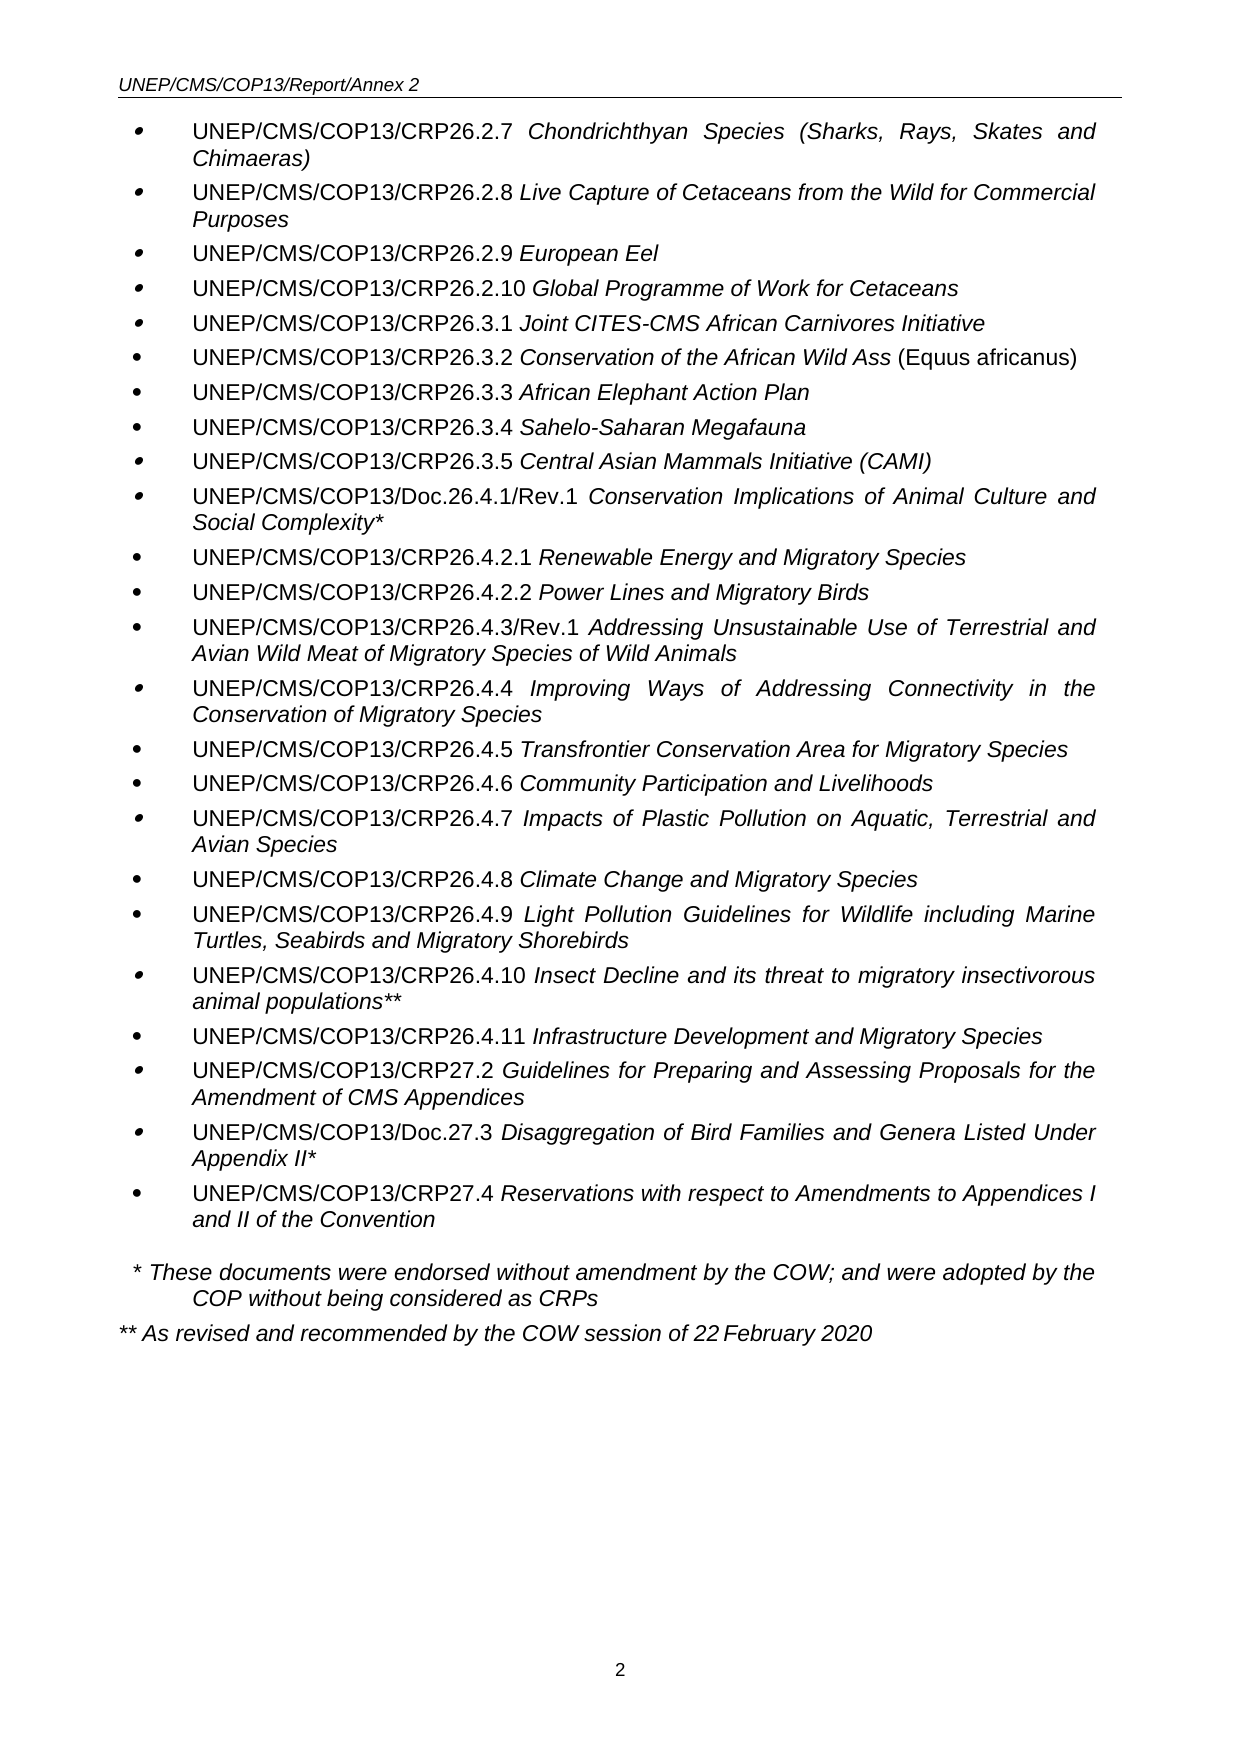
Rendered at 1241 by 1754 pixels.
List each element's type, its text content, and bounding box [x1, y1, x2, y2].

list UNEP/CMS/COP13/CRP26.4.10 Insect Decline and its threat to migratory insectivorous animal populations** [133, 962, 1098, 1014]
list UNEP/CMS/COP13/CRP26.4.5 Transfrontier Conservation Area for Migratory Species [133, 736, 1098, 762]
list UNEP/CMS/COP13/CRP26.3.2 Conservation of the African Wild Ass (Equus africanus) [133, 344, 1098, 371]
list UNEP/CMS/COP13/CRP26.2.8 Live Capture of Cetaceans from the Wild for Commercial Purposes [133, 179, 1098, 232]
list UNEP/CMS/COP13/CRP26.2.10 Global Programme of Work for Cetaceans [133, 275, 1098, 301]
list UNEP/CMS/COP13/Doc.26.4.1/Rev.1 Conservation Implications of Animal Culture and Social Complexity* [133, 483, 1098, 536]
list UNEP/CMS/COP13/CRP27.2 Guidelines for Preparing and Assessing Proposals for the Amendment of CMS Appendices [133, 1057, 1098, 1110]
list UNEP/CMS/COP13/CRP26.2.9 European Eel [133, 240, 1098, 267]
list UNEP/CMS/COP13/CRP26.4.2.1 Renewable Energy and Migratory Species [133, 544, 1098, 570]
list UNEP/CMS/COP13/CRP26.3.1 Joint CITES-CMS African Carnivores Initiative [133, 309, 1098, 336]
list UNEP/CMS/COP13/CRP26.3.3 African Elephant Action Plan [133, 379, 1098, 405]
list UNEP/CMS/COP13/CRP26.3.4 Sahelo-Saharan Megafauna [133, 414, 1098, 440]
list UNEP/CMS/COP13/CRP26.4.3/Rev.1 Addressing Unsustainable Use of Terrestrial and Avian Wild Meat of Migratory Species of Wild Animals [133, 613, 1098, 666]
list UNEP/CMS/COP13/CRP26.4.8 Climate Change and Migratory Species [133, 866, 1098, 892]
list UNEP/CMS/COP13/CRP26.4.11 Infrastructure Development and Migratory Species [133, 1023, 1098, 1049]
list UNEP/CMS/COP13/CRP26.4.7 Impacts of Plastic Pollution on Aquatic, Terrestrial and Avian Species [133, 805, 1098, 858]
text ** As revised and recommended by the COW session of 22 February 2020 [118, 1319, 1099, 1346]
list UNEP/CMS/COP13/CRP27.4 Reservations with respect to Amendments to Appendices I and II of the Convention [133, 1179, 1099, 1232]
list UNEP/CMS/COP13/CRP26.4.4 Improving Ways of Addressing Connectivity in the Conservation of Migratory Species [133, 674, 1098, 727]
list UNEP/CMS/COP13/CRP26.4.6 Community Participation and Livelihoods [133, 770, 1098, 797]
list UNEP/CMS/COP13/CRP26.2.7 Chondrichthyan Species (Sharks, Rays, Skates and Chimaeras) [133, 118, 1098, 171]
list UNEP/CMS/COP13/CRP26.3.5 Central Asian Mammals Initiative (CAMI) [133, 448, 1098, 475]
list UNEP/CMS/COP13/CRP26.4.9 Light Pollution Guidelines for Wildlife including Marine Turtles, Seabirds and Migratory Shorebirds [133, 901, 1098, 953]
text * These documents were endorsed without amendment by the COW; and were adopted by the COP without being considered as CRPs [133, 1258, 1098, 1311]
list UNEP/CMS/COP13/CRP26.4.2.2 Power Lines and Migratory Birds [133, 579, 1098, 605]
list UNEP/CMS/COP13/Doc.27.3 Disaggregation of Bird Families and Genera Listed Under Appendix II* [133, 1118, 1098, 1171]
